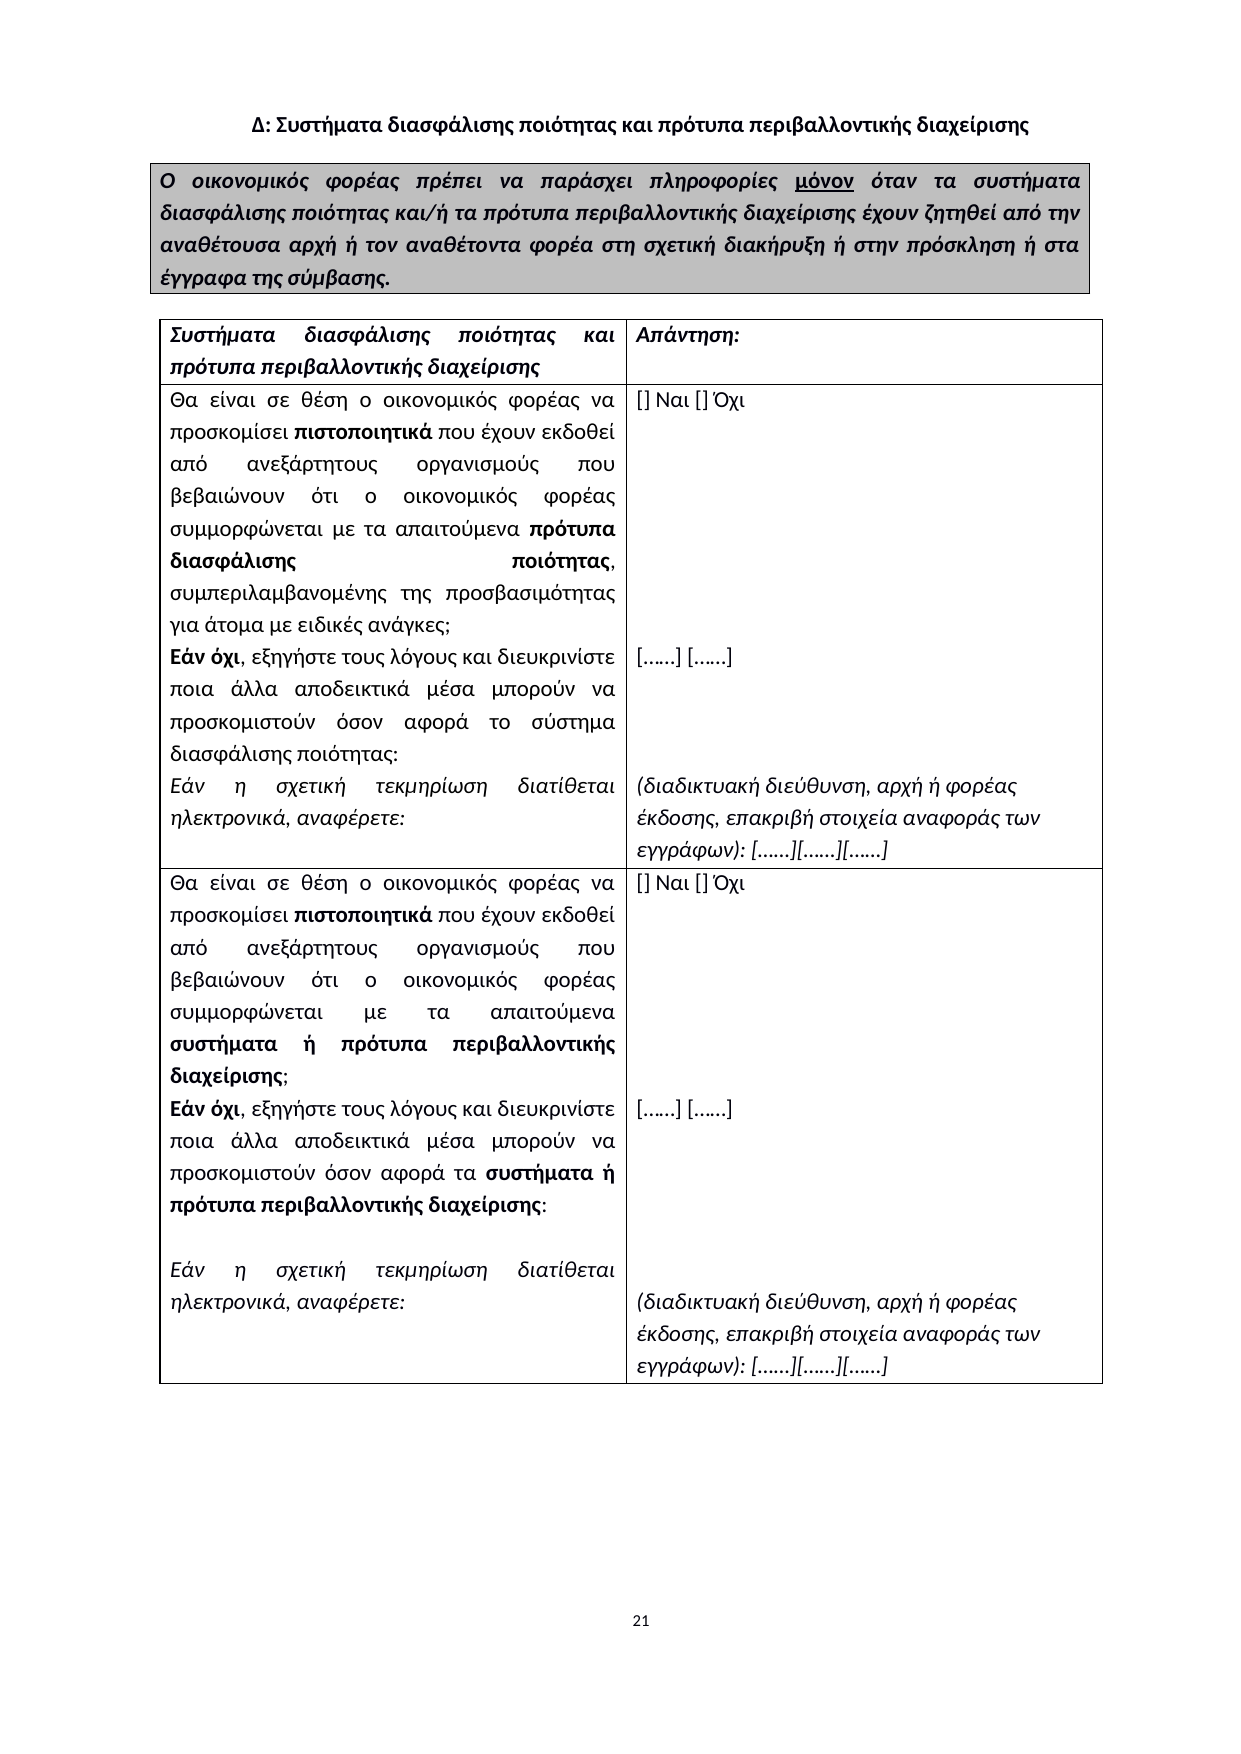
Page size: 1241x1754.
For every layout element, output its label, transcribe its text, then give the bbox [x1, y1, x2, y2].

text Ο οικονομικός φορέας πρέπει να παράσχει πληροφορίες μόνον όταν τα συστήματα διασφάλισης ποιότητας και/ή τα πρότυπα περιβαλλοντικής διαχείρισης έχουν ζητηθεί από την αναθέτουσα αρχή ή τον αναθέτοντα φορέα στη σχετική διακήρυξη ή στην πρόσκληση ή στα έγγραφα της σύμβασης. [151, 164, 1089, 293]
table_header Απάντηση: [627, 320, 1102, 384]
text Δ: Συστήματα διασφάλισης ποιότητας και πρότυπα περιβαλλοντικής διαχείρισης [159, 110, 1081, 138]
table_cell Θα είναι σε θέση ο οικονομικός φορέας να προσκομίσει πιστοποιητικά που έχουν εκδοθεί από ανεξάρτητους οργανισμούς που βεβαιώνουν ότι ο οικονομικός φορέας συμμορφώνεται με τα απαιτούμενα συστήματα ή πρότυπα περιβαλλοντικής διαχείρισης; Εάν όχι, εξηγήστε τους λόγους και διευκρινίστε ποια άλλα αποδεικτικά μέσα μπορούν να προσκομιστούν όσον αφορά τα συστήματα ή πρότυπα περιβαλλοντικής διαχείρισης: Εάν η σχετική τεκμηρίωση διατίθεται ηλεκτρονικά, αναφέρετε: [161, 869, 626, 1383]
table_cell [] Ναι [] Όχι [……] [……] (διαδικτυακή διεύθυνση, αρχή ή φορέας έκδοσης, επακριβή στοιχεία αναφοράς των εγγράφων): [……][……][……] [627, 385, 1102, 867]
table_cell Θα είναι σε θέση ο οικονομικός φορέας να προσκομίσει πιστοποιητικά που έχουν εκδοθεί από ανεξάρτητους οργανισμούς που βεβαιώνουν ότι ο οικονομικός φορέας συμμορφώνεται με τα απαιτούμενα πρότυπα διασφάλισης ποιότητας, συμπεριλαμβανομένης της προσβασιμότητας για άτομα με ειδικές ανάγκες; Εάν όχι, εξηγήστε τους λόγους και διευκρινίστε ποια άλλα αποδεικτικά μέσα μπορούν να προσκομιστούν όσον αφορά το σύστημα διασφάλισης ποιότητας: Εάν η σχετική τεκμηρίωση διατίθεται ηλεκτρονικά, αναφέρετε: [161, 385, 626, 867]
table_header Συστήματα διασφάλισης ποιότητας και πρότυπα περιβαλλοντικής διαχείρισης [161, 320, 626, 384]
table_cell [] Ναι [] Όχι [……] [……] (διαδικτυακή διεύθυνση, αρχή ή φορέας έκδοσης, επακριβή στοιχεία αναφοράς των εγγράφων): [……][……][……] [627, 869, 1102, 1383]
